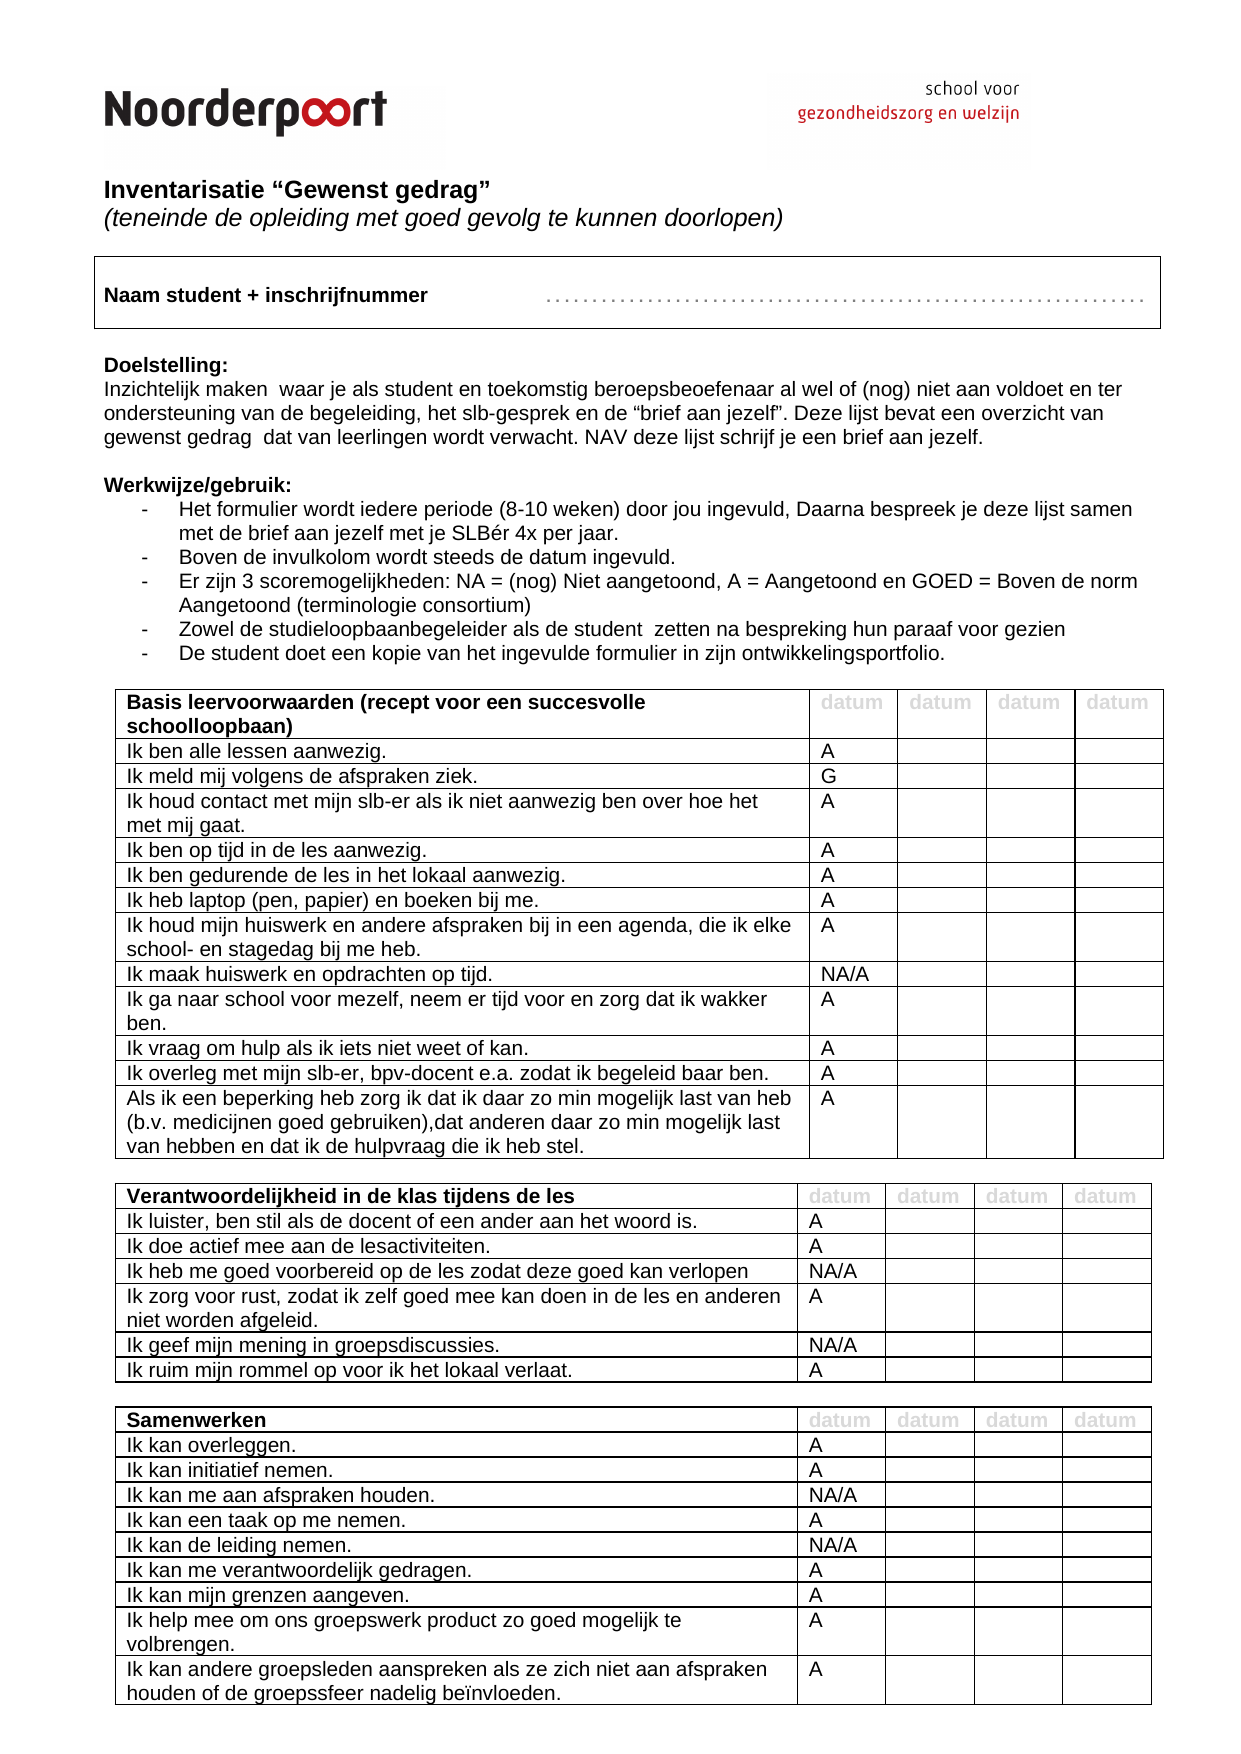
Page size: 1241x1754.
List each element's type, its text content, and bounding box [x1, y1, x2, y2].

table_cell [886, 1234, 974, 1257]
table_cell A [798, 1209, 885, 1232]
table_cell A [798, 1608, 885, 1655]
table_cell [898, 838, 986, 862]
table_cell NA/A [810, 962, 897, 986]
table_cell [987, 1061, 1074, 1084]
table_cell Ik ben alle lessen aanwezig. [116, 739, 809, 763]
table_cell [116, 1656, 797, 1704]
table_cell [1076, 913, 1163, 961]
table_cell [1076, 1036, 1163, 1059]
table_header Verantwoordelijkheid in de klas tijdens de les [116, 1184, 797, 1207]
table_cell G [810, 764, 897, 788]
table_cell [1063, 1608, 1151, 1655]
table_cell [987, 789, 1074, 837]
table_cell A [798, 1433, 885, 1456]
table_cell [1076, 789, 1163, 837]
table_cell Ik meld mij volgens de afspraken ziek. [116, 764, 809, 788]
table_cell A [810, 1061, 897, 1084]
table_header datum [798, 1184, 885, 1207]
table_cell [898, 962, 986, 986]
table_cell [987, 913, 1074, 961]
text Doelstelling: [103, 353, 1152, 377]
table_cell A [798, 1508, 885, 1531]
table_cell Ik zorg voor rust, zodat ik zelf goed mee kan doen in de les en anderen niet worden afgeleid. [116, 1284, 797, 1331]
table_cell [987, 888, 1074, 912]
table_cell Ik heb me goed voorbereid op de les zodat deze goed kan verlopen [116, 1259, 797, 1282]
table_cell [886, 1458, 974, 1481]
table_cell [975, 1259, 1062, 1282]
table_cell Ik houd contact met mijn slb-er als ik niet aanwezig ben over hoe het met mij gaat. [116, 789, 809, 837]
table_cell [898, 1061, 986, 1084]
list Er zijn 3 scoremogelijkheden: NA = (nog) Niet aangetoond, A = Aangetoond en GOED = Boven de norm Aangetoond (terminologie consortium) [141, 569, 1152, 617]
table_cell Ik overleg met mijn slb-er, bpv-docent e.a. zodat ik begeleid baar ben. [116, 1061, 809, 1084]
table_cell Ik luister, ben stil als de docent of een ander aan het woord is. [116, 1209, 797, 1232]
picture [766, 73, 1031, 170]
table_cell [975, 1234, 1062, 1257]
table_cell Ik heb laptop (pen, papier) en boeken bij me. [116, 888, 809, 912]
table_cell [898, 987, 986, 1034]
table_cell Ik geef mijn mening in groepsdiscussies. [116, 1333, 797, 1356]
table_cell Als ik een beperking heb zorg ik dat ik daar zo min mogelijk last van heb (b.v. medicijnen goed gebruiken),dat anderen daar zo min mogelijk last van hebben en dat ik de hulpvraag die ik heb stel. [116, 1086, 809, 1157]
table_cell [1063, 1259, 1151, 1282]
table_cell [1063, 1583, 1151, 1606]
table_cell A [810, 1036, 897, 1059]
table_cell [886, 1558, 974, 1581]
table_cell [898, 789, 986, 837]
table_cell Ik doe actief mee aan de lesactiviteiten. [116, 1234, 797, 1257]
table_header datum [886, 1184, 974, 1207]
table_cell Ik ga naar school voor mezelf, neem er tijd voor en zorg dat ik wakker ben. [116, 987, 809, 1034]
table_cell A [810, 838, 897, 862]
table_cell [1063, 1533, 1151, 1556]
table_header datum [810, 690, 897, 738]
table_header Basis leervoorwaarden (recept voor een succesvolle schoolloopbaan) [116, 690, 809, 738]
table_header datum [975, 1408, 1062, 1431]
table_cell Ik kan me aan afspraken houden. [116, 1483, 797, 1506]
table_header datum [1063, 1184, 1151, 1207]
table_cell [975, 1333, 1062, 1356]
text Werkwijze/gebruik: [103, 473, 1152, 497]
table_cell [987, 838, 1074, 862]
table_cell [898, 888, 986, 912]
table_cell Ik houd mijn huiswerk en andere afspraken bij in een agenda, die ik elke school- en stagedag bij me heb. [116, 913, 809, 961]
table_cell [987, 739, 1074, 763]
table_cell [886, 1209, 974, 1232]
table_cell [975, 1558, 1062, 1581]
table_cell [886, 1533, 974, 1556]
table_cell [1063, 1433, 1151, 1456]
table_cell NA/A [798, 1533, 885, 1556]
list Het formulier wordt iedere periode (8-10 weken) door jou ingevuld, Daarna bespreek je deze lijst samen met de brief aan jezelf met je SLBér 4x per jaar. [141, 497, 1152, 545]
table_cell Ik maak huiswerk en opdrachten op tijd. [116, 962, 809, 986]
table_cell [987, 962, 1074, 986]
table_header datum [975, 1184, 1062, 1207]
table_header datum [1076, 690, 1163, 738]
table_cell Ik kan een taak op me nemen. [116, 1508, 797, 1531]
table_cell [898, 1086, 986, 1157]
table_cell Ik kan initiatief nemen. [116, 1458, 797, 1481]
table_cell [987, 987, 1074, 1034]
table_cell [886, 1358, 974, 1381]
table_cell NA/A [798, 1483, 885, 1506]
table_cell Ik ben gedurende de les in het lokaal aanwezig. [116, 863, 809, 887]
table_cell NA/A [798, 1259, 885, 1282]
table_cell [975, 1284, 1062, 1331]
table_cell [886, 1433, 974, 1456]
table_cell [987, 1036, 1074, 1059]
table_cell A [810, 888, 897, 912]
table_cell A [798, 1583, 885, 1606]
table_cell [1076, 838, 1163, 862]
table_cell [975, 1433, 1062, 1456]
table_cell [886, 1656, 974, 1704]
table_cell [1063, 1333, 1151, 1356]
table_cell [1076, 863, 1163, 887]
table_cell Ik kan de leiding nemen. [116, 1533, 797, 1556]
table_cell Ik kan mijn grenzen aangeven. [116, 1583, 797, 1606]
table_cell [975, 1358, 1062, 1381]
table_cell [1063, 1358, 1151, 1381]
table_cell [975, 1608, 1062, 1655]
table_cell [898, 1036, 986, 1059]
table_cell [1063, 1508, 1151, 1531]
table_cell [1063, 1209, 1151, 1232]
table_cell A [798, 1656, 885, 1704]
table_header datum [798, 1408, 885, 1431]
table_cell Ik vraag om hulp als ik iets niet weet of kan. [116, 1036, 809, 1059]
text Inzichtelijk maken waar je als student en toekomstig beroepsbeoefenaar al wel of (nog) niet aan voldoet en ter ondersteuning van de begeleiding, het slb-gesprek en de “brief aan jezelf”. Deze lijst bevat een overzicht van gewenst gedrag dat van leerlingen wordt verwacht. NAV deze lijst schrijf je een brief aan jezelf. [103, 377, 1152, 449]
table_cell [1063, 1656, 1151, 1704]
table_cell [1063, 1458, 1151, 1481]
table_cell A [798, 1458, 885, 1481]
table_cell [1076, 987, 1163, 1034]
table_header datum [1063, 1408, 1151, 1431]
table_cell A [798, 1284, 885, 1331]
text (teneinde de opleiding met goed gevolg te kunnen doorlopen) [103, 203, 1152, 232]
table_cell [886, 1483, 974, 1506]
table_cell [975, 1656, 1062, 1704]
table_header datum [898, 690, 986, 738]
table_cell [1076, 1061, 1163, 1084]
table_cell A [798, 1358, 885, 1381]
table_cell [886, 1259, 974, 1282]
table_cell Ik kan overleggen. [116, 1433, 797, 1456]
table_cell A [798, 1558, 885, 1581]
table_cell Ik help mee om ons groepswerk product zo goed mogelijk te volbrengen. [116, 1608, 797, 1655]
table_cell [1063, 1483, 1151, 1506]
table_cell A [810, 863, 897, 887]
table_header datum [987, 690, 1074, 738]
table_cell A [810, 789, 897, 837]
table_cell [886, 1608, 974, 1655]
list Boven de invulkolom wordt steeds de datum ingevuld. [141, 545, 1152, 569]
list Zowel de studieloopbaanbegeleider als de student zetten na bespreking hun paraaf voor gezien [141, 617, 1152, 641]
table_cell A [810, 913, 897, 961]
table_cell Ik ben op tijd in de les aanwezig. [116, 838, 809, 862]
table_cell [886, 1583, 974, 1606]
table_cell [987, 1086, 1074, 1157]
text Inventarisatie “Gewenst gedrag” [103, 174, 1152, 203]
table_cell [975, 1458, 1062, 1481]
table_cell [1063, 1234, 1151, 1257]
table_cell [1076, 739, 1163, 763]
table_cell [975, 1209, 1062, 1232]
table_cell [975, 1533, 1062, 1556]
table_cell NA/A [798, 1333, 885, 1356]
table_cell [1076, 1086, 1163, 1157]
table_cell [1063, 1284, 1151, 1331]
table_cell Ik kan me verantwoordelijk gedragen. [116, 1558, 797, 1581]
table_cell [975, 1508, 1062, 1531]
table_cell A [810, 987, 897, 1034]
table_cell [886, 1508, 974, 1531]
table_cell [1063, 1558, 1151, 1581]
table_cell [886, 1284, 974, 1331]
table_cell [898, 863, 986, 887]
table_cell [975, 1483, 1062, 1506]
table_header Samenwerken [116, 1408, 797, 1431]
picture [103, 86, 446, 170]
table_cell [975, 1583, 1062, 1606]
table_cell [898, 739, 986, 763]
table_cell A [798, 1234, 885, 1257]
table_cell A [810, 1086, 897, 1157]
table_cell [886, 1333, 974, 1356]
table_cell A [810, 739, 897, 763]
table_cell [1076, 764, 1163, 788]
table_cell [898, 913, 986, 961]
table_cell [987, 764, 1074, 788]
table_cell Ik ruim mijn rommel op voor ik het lokaal verlaat. [116, 1358, 797, 1381]
table_cell [987, 863, 1074, 887]
table_cell [898, 764, 986, 788]
list De student doet een kopie van het ingevulde formulier in zijn ontwikkelingsportfolio. [141, 641, 1152, 665]
table_cell [1076, 962, 1163, 986]
text Naam student + inschrijfnummer . . . . . . . . . . . . . . . . . . . . . . . . . . . . . . . . . . . . . . . . . . . . . . . . . . . . . . . . . . . . . . . . . [103, 283, 1152, 307]
table_cell [1076, 888, 1163, 912]
table_header datum [886, 1408, 974, 1431]
